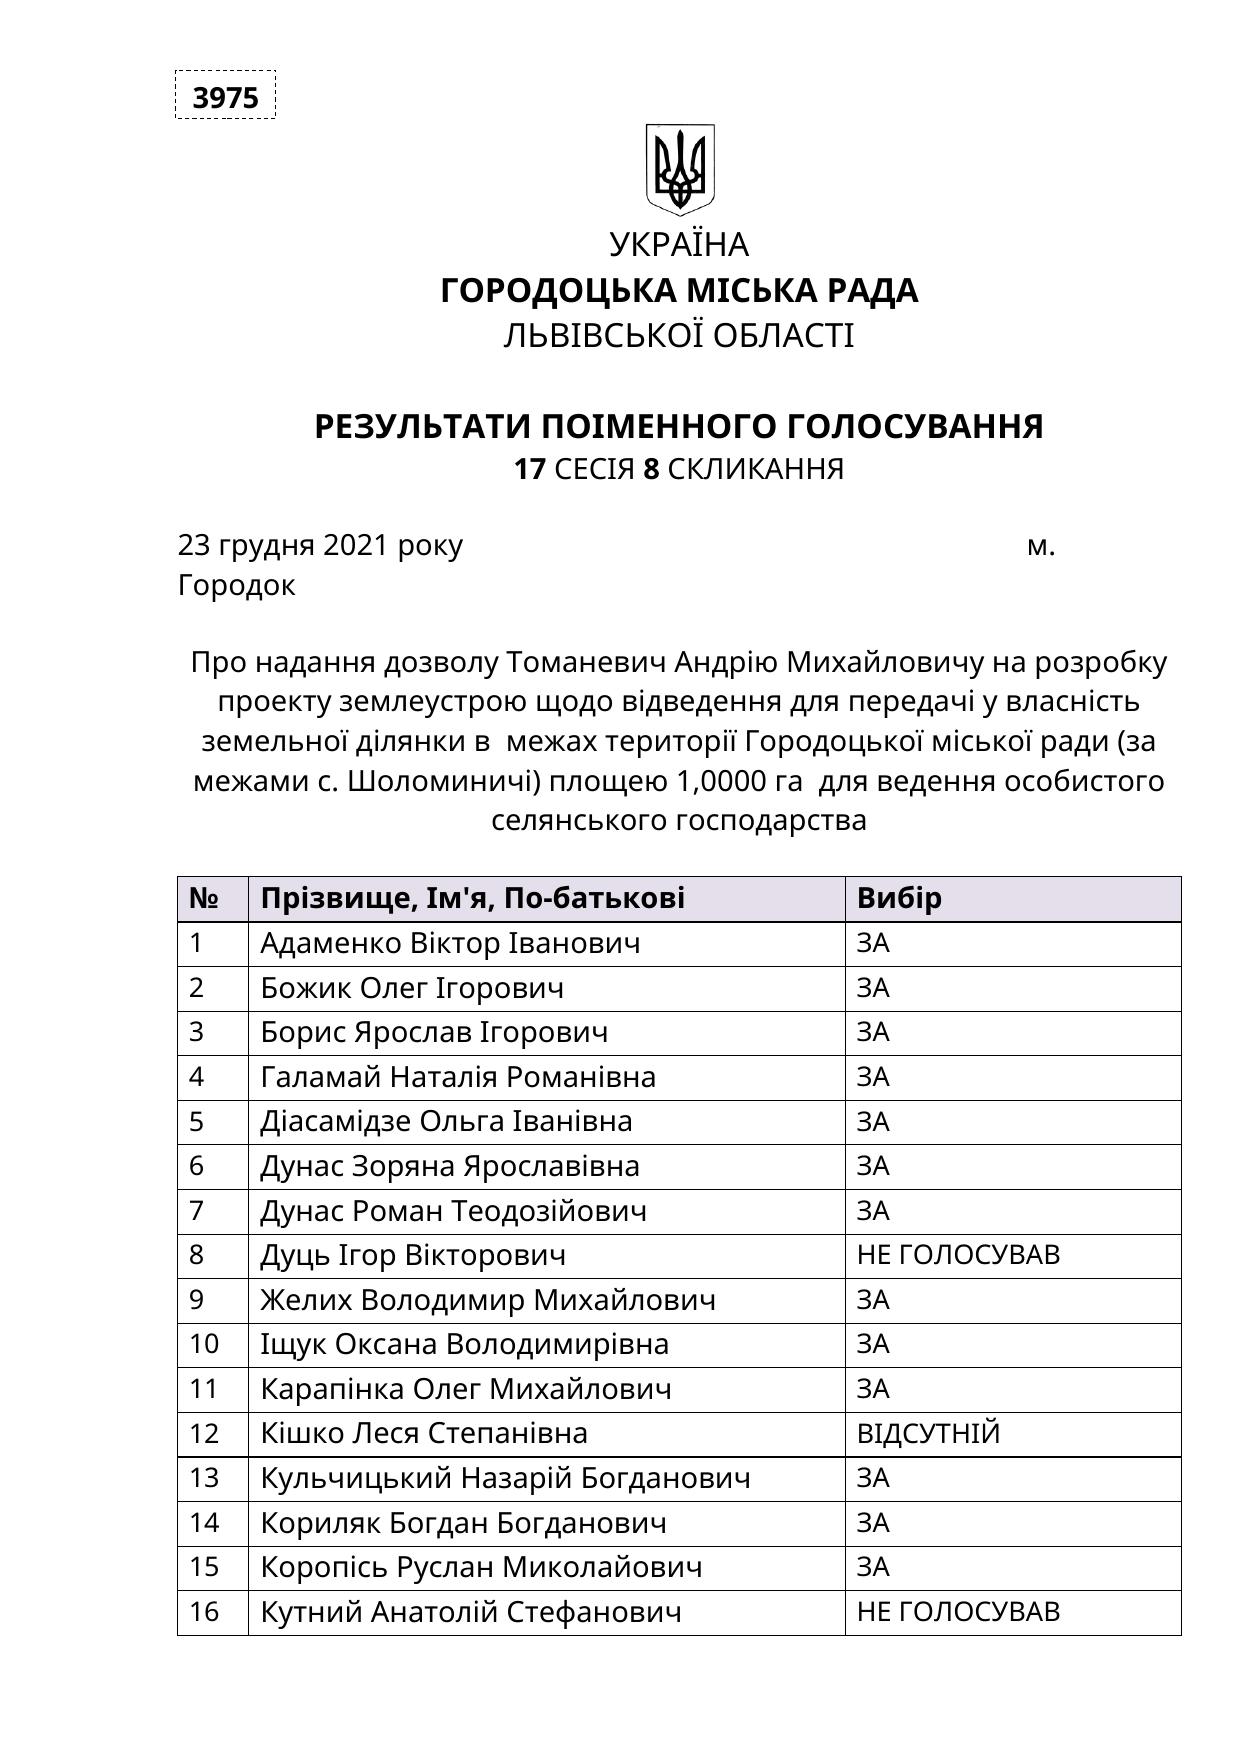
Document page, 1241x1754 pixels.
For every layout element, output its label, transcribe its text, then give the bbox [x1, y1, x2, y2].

table_cell 7 [178, 1190, 248, 1233]
table_cell НЕ ГОЛОСУВАВ [846, 1235, 1181, 1278]
table_cell ЗА [846, 1190, 1181, 1233]
table_cell ЗА [846, 1279, 1181, 1323]
table_cell ЗА [846, 967, 1181, 1011]
table_cell ЗА [846, 1056, 1181, 1100]
text ЛЬВІВСЬКОЇ ОБЛАСТІ [177, 312, 1181, 357]
text 17 СЕСІЯ 8 СКЛИКАННЯ [177, 448, 1181, 488]
table_cell ЗА [846, 1012, 1181, 1055]
table_cell 14 [178, 1502, 248, 1546]
text 23 грудня 2021 року м. Городок [177, 525, 1181, 604]
table_cell Дуць Ігор Вікторович [249, 1235, 845, 1278]
text РЕЗУЛЬТАТИ ПОІМЕННОГО ГОЛОСУВАННЯ [177, 403, 1181, 448]
table_cell 9 [178, 1279, 248, 1323]
table_cell ЗА [846, 1458, 1181, 1501]
table_cell Кульчицький Назарій Богданович [249, 1458, 845, 1501]
table_cell ЗА [846, 1324, 1181, 1367]
table_cell ЗА [846, 923, 1181, 966]
table_cell 11 [178, 1368, 248, 1412]
table_cell Кориляк Богдан Богданович [249, 1502, 845, 1546]
table_cell 2 [178, 967, 248, 1011]
table_cell Борис Ярослав Ігорович [249, 1012, 845, 1055]
table_cell 10 [178, 1324, 248, 1367]
table_cell ЗА [846, 1547, 1181, 1590]
table_cell Коропісь Руслан Миколайович [249, 1547, 845, 1590]
table_cell Кішко Леся Степанівна [249, 1413, 845, 1456]
table_cell 8 [178, 1235, 248, 1278]
table_cell 1 [178, 923, 248, 966]
table_cell Галамай Наталія Романівна [249, 1056, 845, 1100]
text УКРАЇНА [177, 221, 1181, 266]
table_cell Діасамідзе Ольга Іванівна [249, 1101, 845, 1144]
table_cell Іщук Оксана Володимирівна [249, 1324, 845, 1367]
text Про надання дозволу Томаневич Андрію Михайловичу на розробку проекту землеустрою щодо відведення для передачі у власність земельної ділянки в межах території Городоцької міської ради (за межами с. Шоломиничі) площею 1,0000 га для ведення особистого селянського господарства [177, 641, 1181, 839]
table_cell Божик Олег Ігорович [249, 967, 845, 1011]
table_cell 13 [178, 1458, 248, 1501]
table_cell 12 [178, 1413, 248, 1456]
table_cell 6 [178, 1145, 248, 1189]
table_cell 5 [178, 1101, 248, 1144]
table_cell ЗА [846, 1145, 1181, 1189]
table_cell Адаменко Віктор Іванович [249, 923, 845, 966]
table_cell ЗА [846, 1502, 1181, 1546]
table_cell Дунас Роман Теодозійович [249, 1190, 845, 1233]
table_cell ЗА [846, 1368, 1181, 1412]
table_cell Дунас Зоряна Ярославівна [249, 1145, 845, 1189]
table_cell ВІДСУТНІЙ [846, 1413, 1181, 1456]
table_header Вибір [846, 877, 1181, 921]
table_cell 4 [178, 1056, 248, 1100]
picture [633, 118, 726, 221]
table_cell Желих Володимир Михайлович [249, 1279, 845, 1323]
table_cell НЕ ГОЛОСУВАВ [846, 1591, 1181, 1635]
table_header Прізвище, Ім'я, По-батькові [249, 877, 845, 921]
table_cell 16 [178, 1591, 248, 1635]
text ГОРОДОЦЬКА МІСЬКА РАДА [177, 266, 1181, 312]
table_cell 15 [178, 1547, 248, 1590]
table_cell ЗА [846, 1101, 1181, 1144]
table_cell 3 [178, 1012, 248, 1055]
table_header № [178, 877, 248, 921]
table_cell Кутний Анатолій Стефанович [249, 1591, 845, 1635]
table_cell Карапінка Олег Михайлович [249, 1368, 845, 1412]
